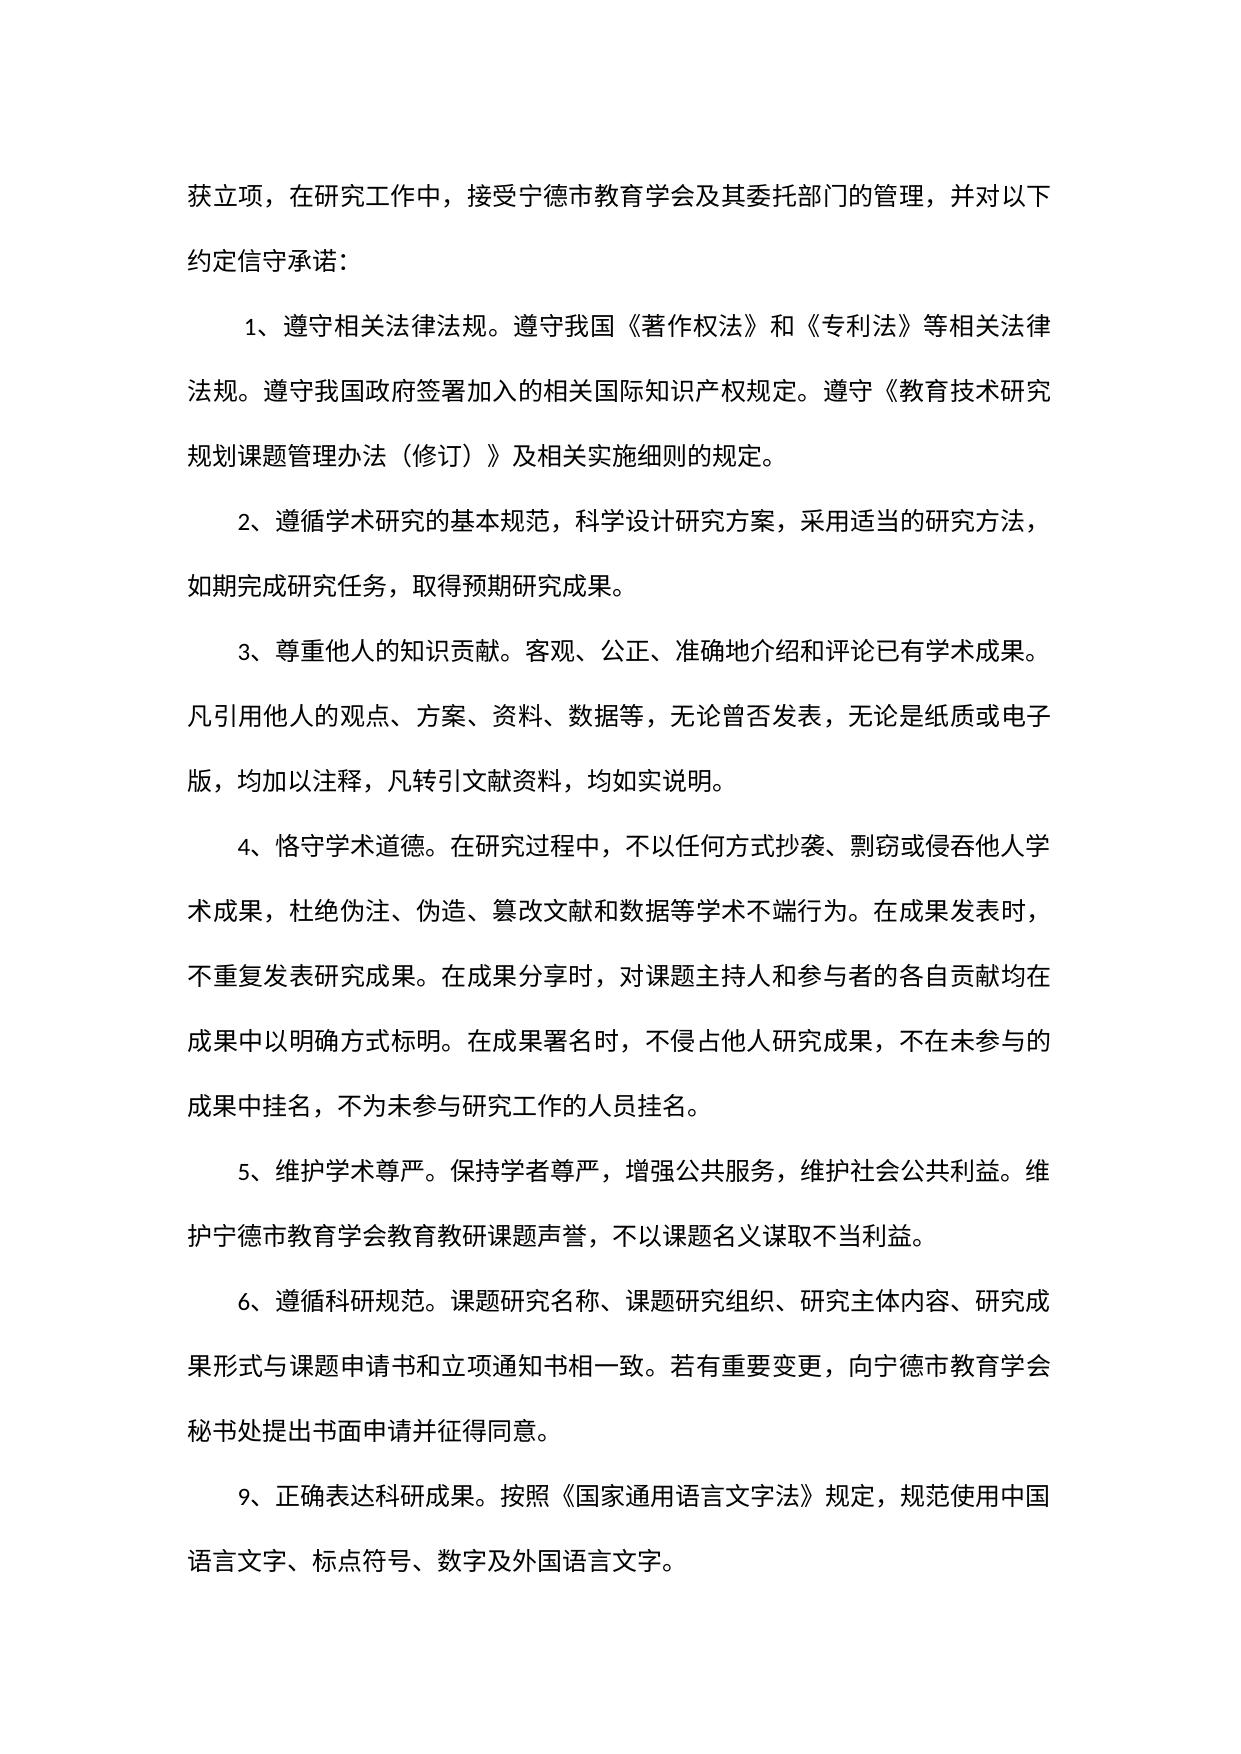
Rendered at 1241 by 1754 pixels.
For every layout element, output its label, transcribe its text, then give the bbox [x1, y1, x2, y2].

text 1、遵守相关法律法规。遵守我国《著作权法》和《专利法》等相关法律法规。遵守我国政府签署加入的相关国际知识产权规定。遵守《教育技术研究规划课题管理办法（修订）》及相关实施细则的规定。 [187, 292, 1053, 487]
text 5、维护学术尊严。保持学者尊严，增强公共服务，维护社会公共利益。维护宁德市教育学会教育教研课题声誉，不以课题名义谋取不当利益。 [187, 1137, 1053, 1267]
text 2、遵循学术研究的基本规范，科学设计研究方案，采用适当的研究方法，如期完成研究任务，取得预期研究成果。 [187, 487, 1053, 617]
text 9、正确表达科研成果。按照《国家通用语言文字法》规定，规范使用中国语言文字、标点符号、数字及外国语言文字。 [187, 1462, 1053, 1592]
text 6、遵循科研规范。课题研究名称、课题研究组织、研究主体内容、研究成果形式与课题申请书和立项通知书相一致。若有重要变更，向宁德市教育学会秘书处提出书面申请并征得同意。 [187, 1267, 1053, 1462]
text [187, 162, 1053, 292]
text 4、恪守学术道德。在研究过程中，不以任何方式抄袭、剽窃或侵吞他人学术成果，杜绝伪注、伪造、篡改文献和数据等学术不端行为。在成果发表时，不重复发表研究成果。在成果分享时，对课题主持人和参与者的各自贡献均在成果中以明确方式标明。在成果署名时，不侵占他人研究成果，不在未参与的成果中挂名，不为未参与研究工作的人员挂名。 [187, 812, 1053, 1137]
text 3、尊重他人的知识贡献。客观、公正、准确地介绍和评论已有学术成果。凡引用他人的观点、方案、资料、数据等，无论曾否发表，无论是纸质或电子版，均加以注释，凡转引文献资料，均如实说明。 [187, 617, 1053, 812]
